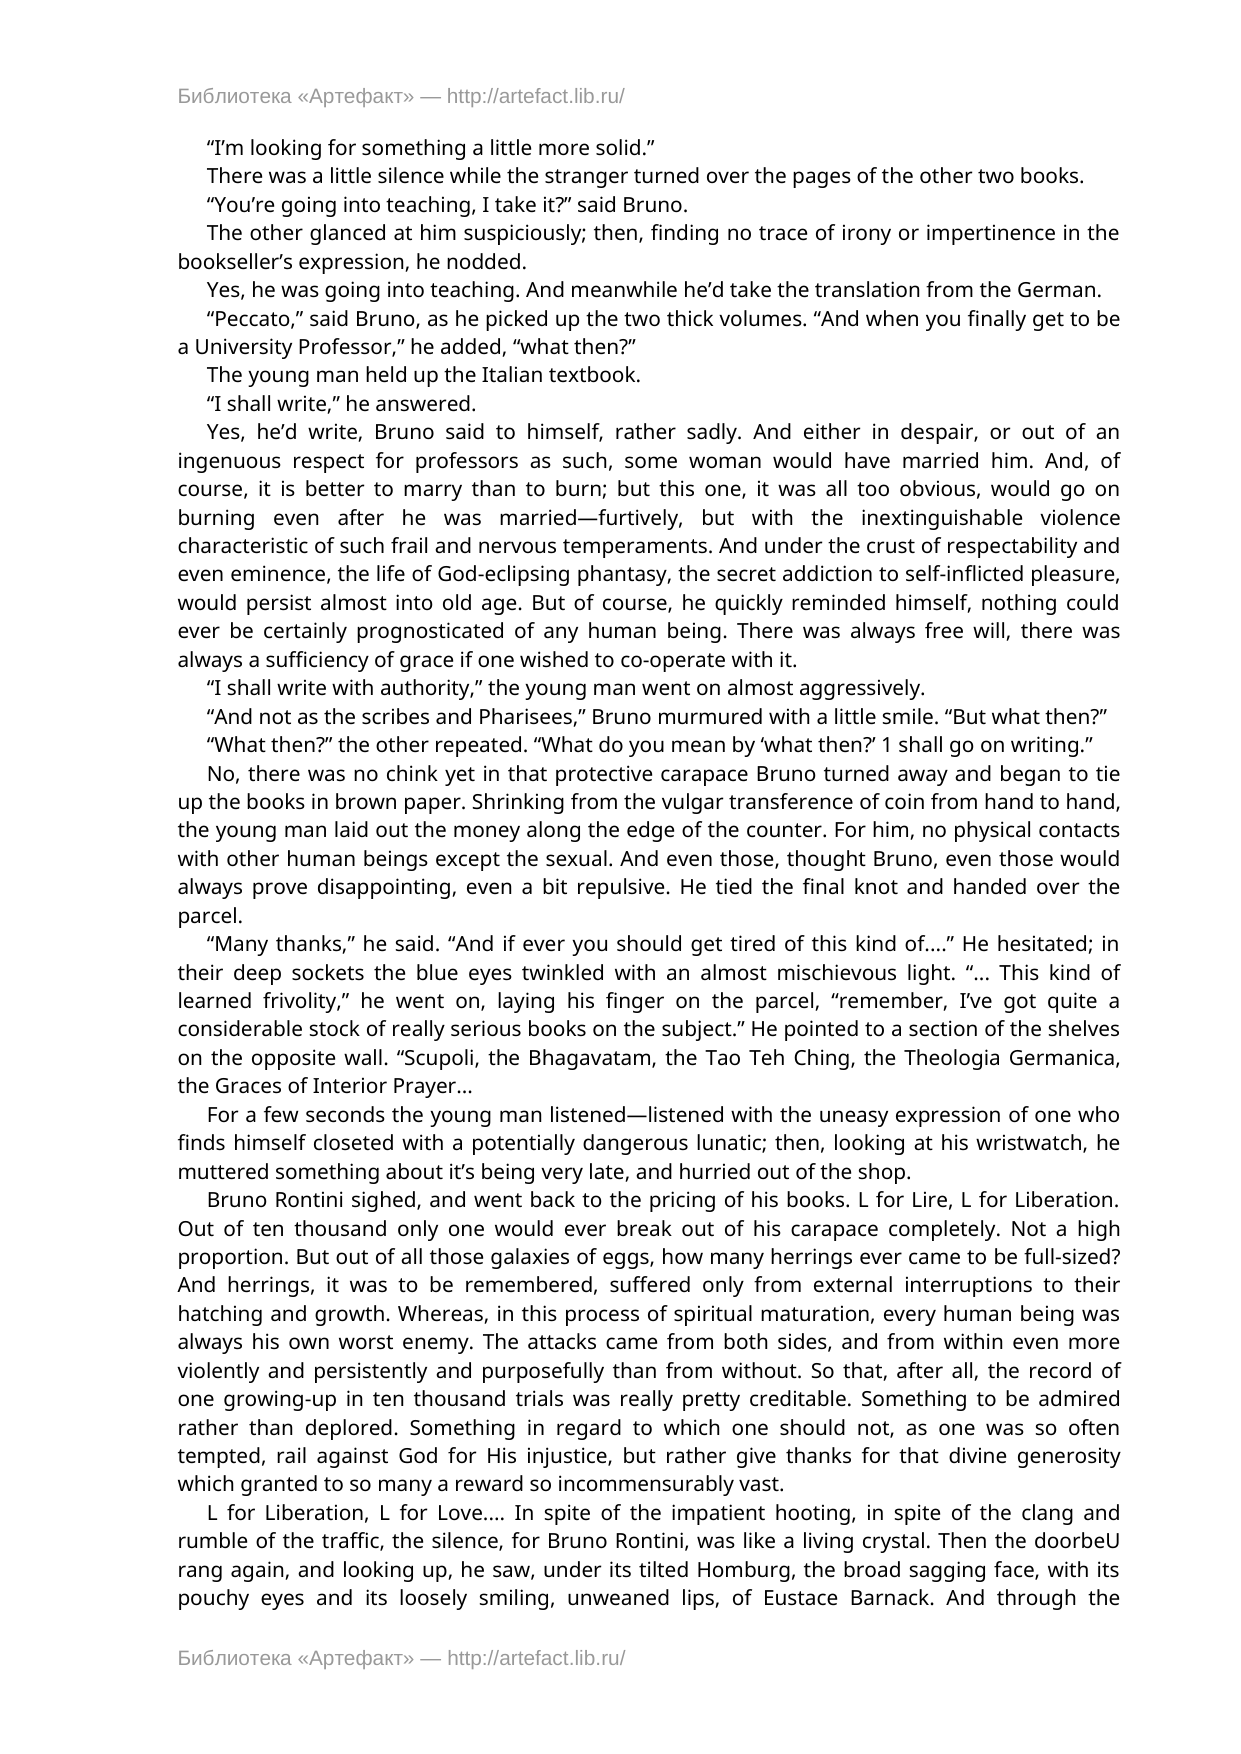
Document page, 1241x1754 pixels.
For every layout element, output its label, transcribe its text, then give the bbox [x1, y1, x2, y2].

text “I’m looking for something a little more solid.” [177, 133, 1122, 161]
text The young man held up the Italian textbook. [177, 361, 1122, 389]
text No, there was no chink yet in that protective carapace Bruno turned away and began to tie up the books in brown paper. Shrinking from the vulgar transference of coin from hand to hand, the young man laid out the money along the edge of the counter. For him, no physical contacts with other human beings except the sexual. And even those, thought Bruno, even those would always prove disappointing, even a bit repulsive. He tied the final knot and handed over the parcel. [177, 759, 1122, 929]
text There was a little silence while the stranger turned over the pages of the other two books. [177, 161, 1122, 190]
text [177, 1498, 1122, 1612]
text Bruno Rontini sighed, and went back to the pricing of his books. L for Lire, L for Liberation. Out of ten thousand only one would ever break out of his carapace completely. Not a high proportion. But out of all those galaxies of eggs, how many herrings ever came to be full-sized? And herrings, it was to be remembered, suffered only from external interruptions to their hatching and growth. Whereas, in this process of spiritual maturation, every human being was always his own worst enemy. The attacks came from both sides, and from within even more violently and persistently and purposefully than from without. So that, after all, the record of one growing-up in ten thousand trials was really pretty creditable. Something to be admired rather than deplored. Something in regard to which one should not, as one was so often tempted, rail against God for His injustice, but rather give thanks for that divine generosity which granted to so many a reward so incommensurably vast. [177, 1185, 1122, 1498]
text “I shall write with authority,” the young man went on almost aggressively. [177, 673, 1122, 702]
text Yes, he’d write, Bruno said to himself, rather sadly. And either in despair, or out of an ingenuous respect for professors as such, some woman would have married him. And, of course, it is better to marry than to burn; but this one, it was all too obvious, would go on burning even after he was married—furtively, but with the inextinguishable violence characteristic of such frail and nervous temperaments. And under the crust of respectability and even eminence, the life of God-eclipsing phantasy, the secret addiction to self-inflicted pleasure, would persist almost into old age. But of course, he quickly reminded himself, nothing could ever be certainly prognosticated of any human being. There was always free will, there was always a sufficiency of grace if one wished to co-operate with it. [177, 417, 1122, 673]
text Yes, he was going into teaching. And meanwhile he’d take the translation from the German. [177, 275, 1122, 304]
text “I shall write,” he answered. [177, 389, 1122, 417]
text “What then?” the other repeated. “What do you mean by ‘what then?’ 1 shall go on writing.” [177, 730, 1122, 759]
text For a few seconds the young man listened—listened with the uneasy expression of one who finds himself closeted with a potentially dangerous lunatic; then, looking at his wristwatch, he muttered something about it’s being very late, and hurried out of the shop. [177, 1100, 1122, 1185]
text “You’re going into teaching, I take it?” said Bruno. [177, 190, 1122, 218]
text “And not as the scribes and Pharisees,” Bruno murmured with a little smile. “But what then?” [177, 702, 1122, 730]
text “Peccato,” said Bruno, as he picked up the two thick volumes. “And when you finally get to be a University Professor,” he added, “what then?” [177, 304, 1122, 361]
text “Many thanks,” he said. “And if ever you should get tired of this kind of....” He hesitated; in their deep sockets the blue eyes twinkled with an almost mischievous light. “... This kind of learned frivolity,” he went on, laying his finger on the parcel, “remember, I’ve got quite a considerable stock of really serious books on the subject.” He pointed to a section of the shelves on the opposite wall. “Scupoli, the Bhagavatam, the Tao Teh Ching, the Theologia Germanica, the Graces of Interior Prayer... [177, 929, 1122, 1100]
text The other glanced at him suspiciously; then, finding no trace of irony or impertinence in the bookseller’s expression, he nodded. [177, 218, 1122, 275]
